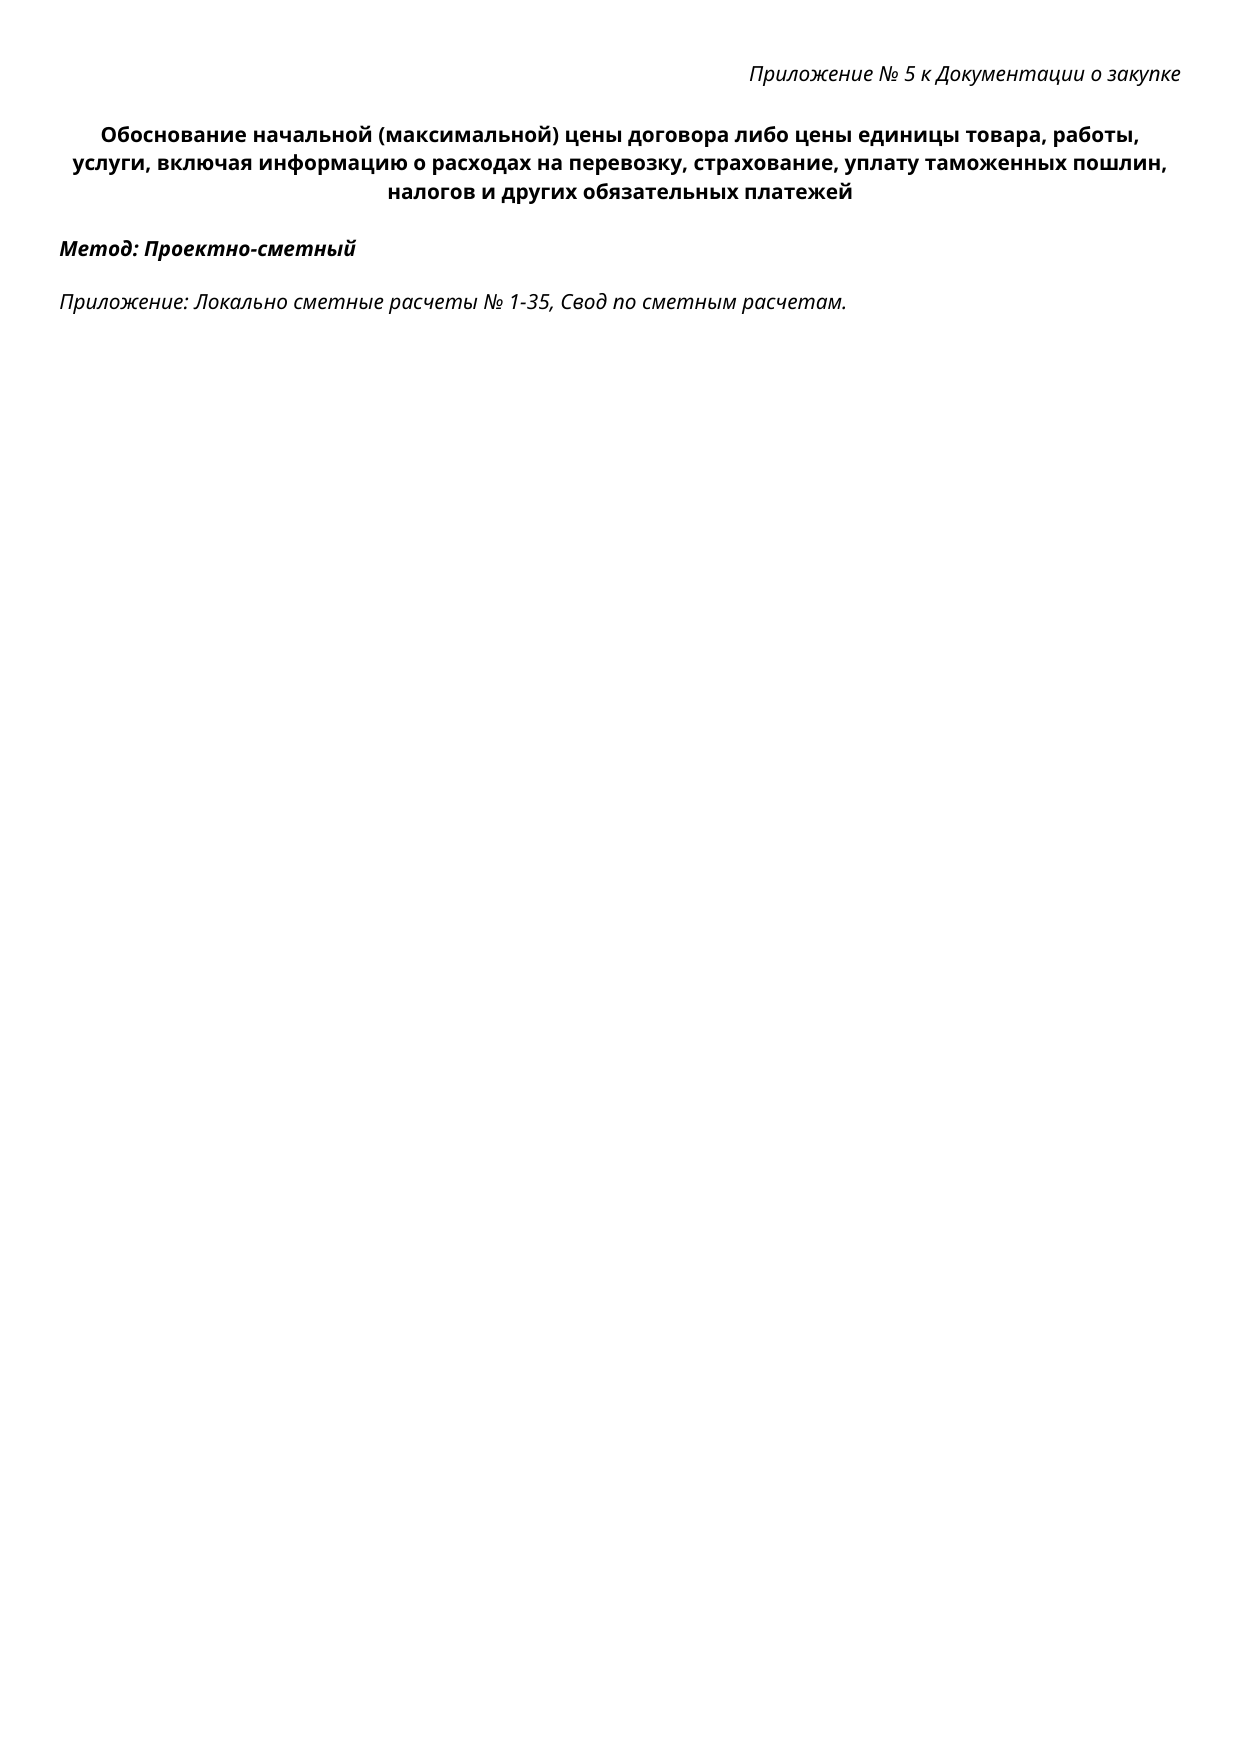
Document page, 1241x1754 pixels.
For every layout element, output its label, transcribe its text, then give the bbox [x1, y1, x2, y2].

list Приложение № 5 к Документации о закупке [134, 59, 1181, 87]
text Метод: Проектно-сметный [59, 234, 1181, 262]
text Обоснование начальной (максимальной) цены договора либо цены единицы товара, работы, услуги, включая информацию о расходах на перевозку, страхование, уплату таможенных пошлин, налогов и других обязательных платежей [59, 120, 1181, 205]
text Приложение: Локально сметные расчеты № 1-35, Свод по сметным расчетам. [59, 287, 1181, 316]
